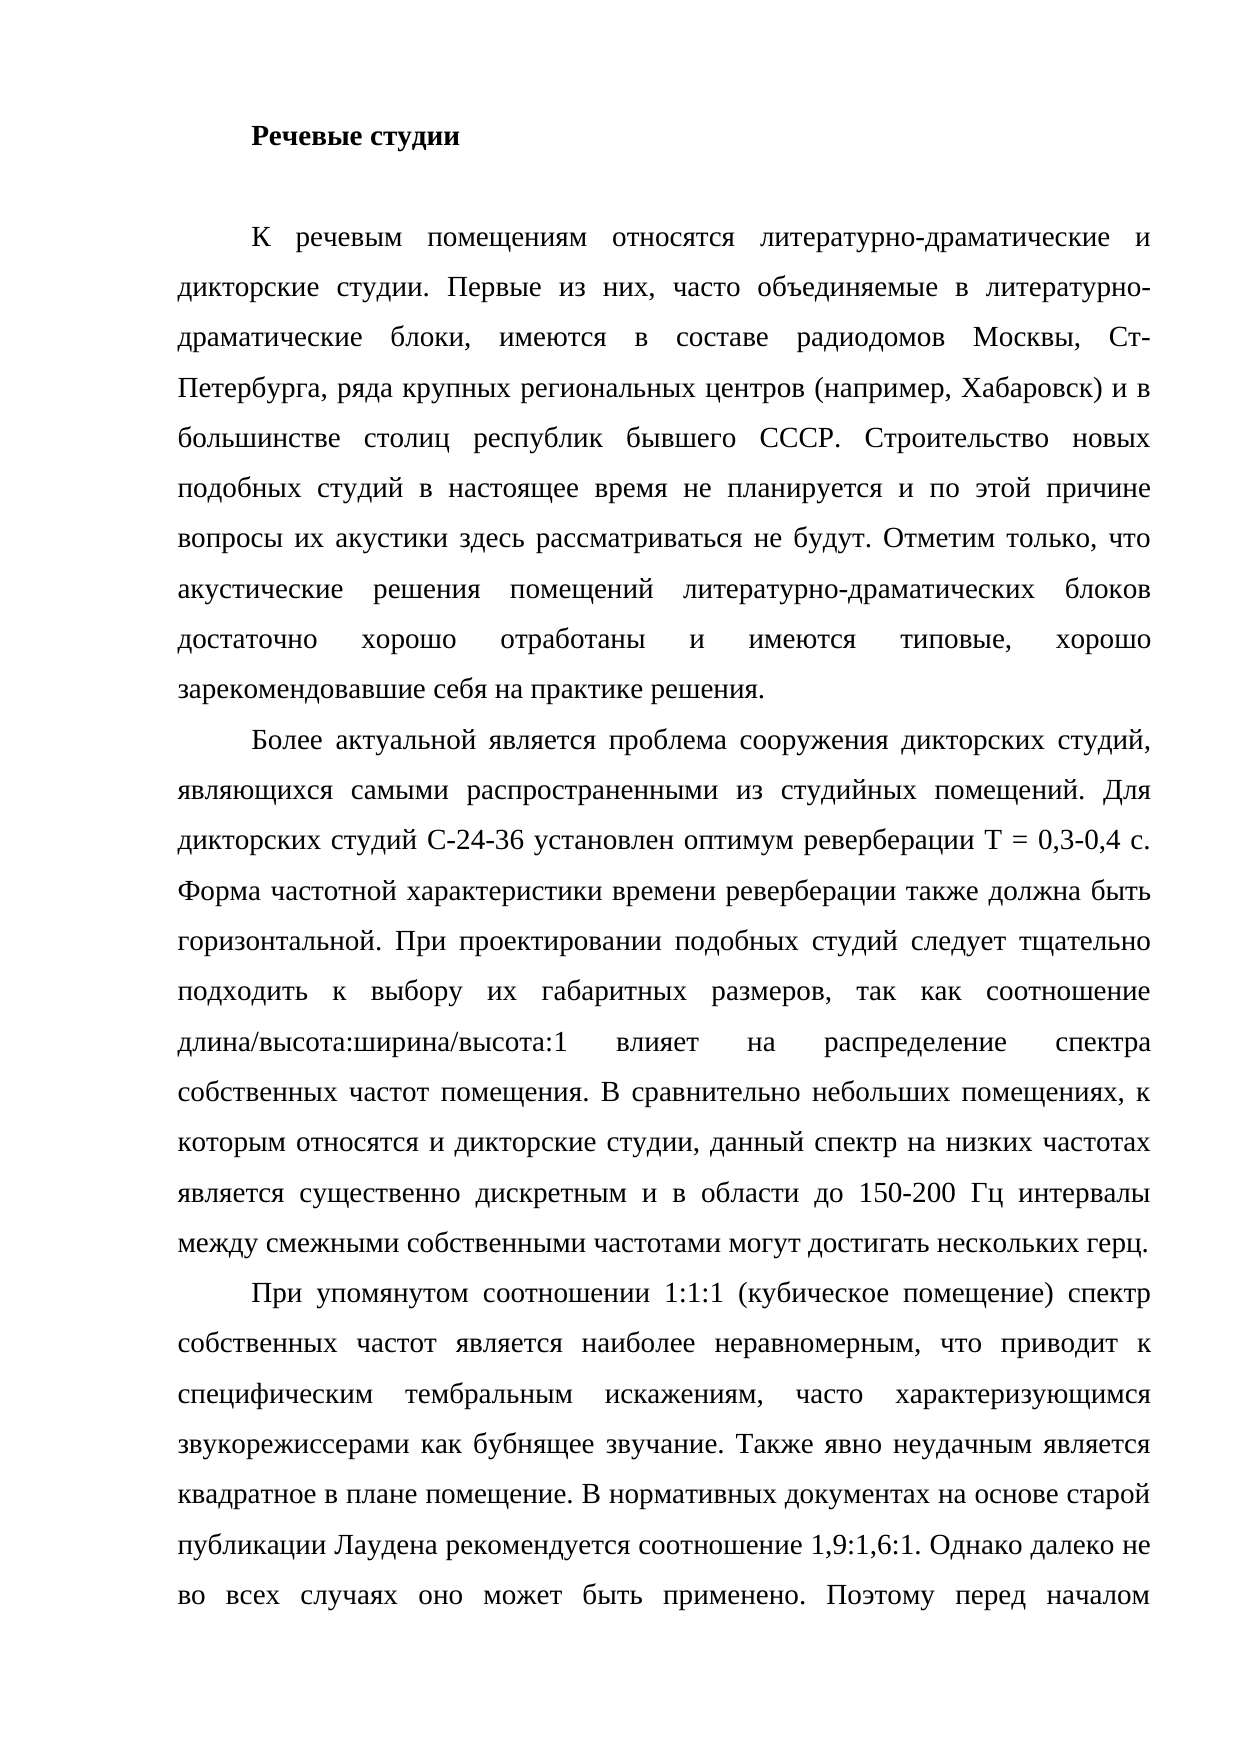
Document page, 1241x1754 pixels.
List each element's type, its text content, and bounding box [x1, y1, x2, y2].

text Речевые студии [177, 118, 1152, 152]
text К речевым помещениям относятся литературно-драматические и дикторские студии. Первые из них, часто объединяемые в литературно-драматические блоки, имеются в составе радиодомов Москвы, Ст-Петербурга, ряда крупных региональных центров (например, Хабаровск) и в большинстве столиц республик бывшего СССР. Строительство новых подобных студий в настоящее время не планируется и по этой причине вопросы их акустики здесь рассматриваться не будут. Отметим только, что акустические решения помещений литературно-драматических блоков достаточно хорошо отработаны и имеются типовые, хорошо зарекомендовавшие себя на практике решения. [177, 219, 1152, 705]
text Более актуальной является проблема сооружения дикторских студий, являющихся самыми распространенными из студийных помещений. Для дикторских студий С-24-36 установлен оптимум реверберации Т = 0,3-0,4 с. Форма частотной характеристики времени реверберации также должна быть горизонтальной. При проектировании подобных студий следует тщательно подходить к выбору их габаритных размеров, так как соотношение длина/высота:ширина/высота:1 влияет на распределение спектра собственных частот помещения. В сравнительно небольших помещениях, к которым относятся и дикторские студии, данный спектр на низких частотах является существенно дискретным и в области до 150-200 Гц интервалы между смежными собственными частотами могут достигать нескольких герц. [177, 722, 1152, 1258]
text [177, 1275, 1152, 1611]
